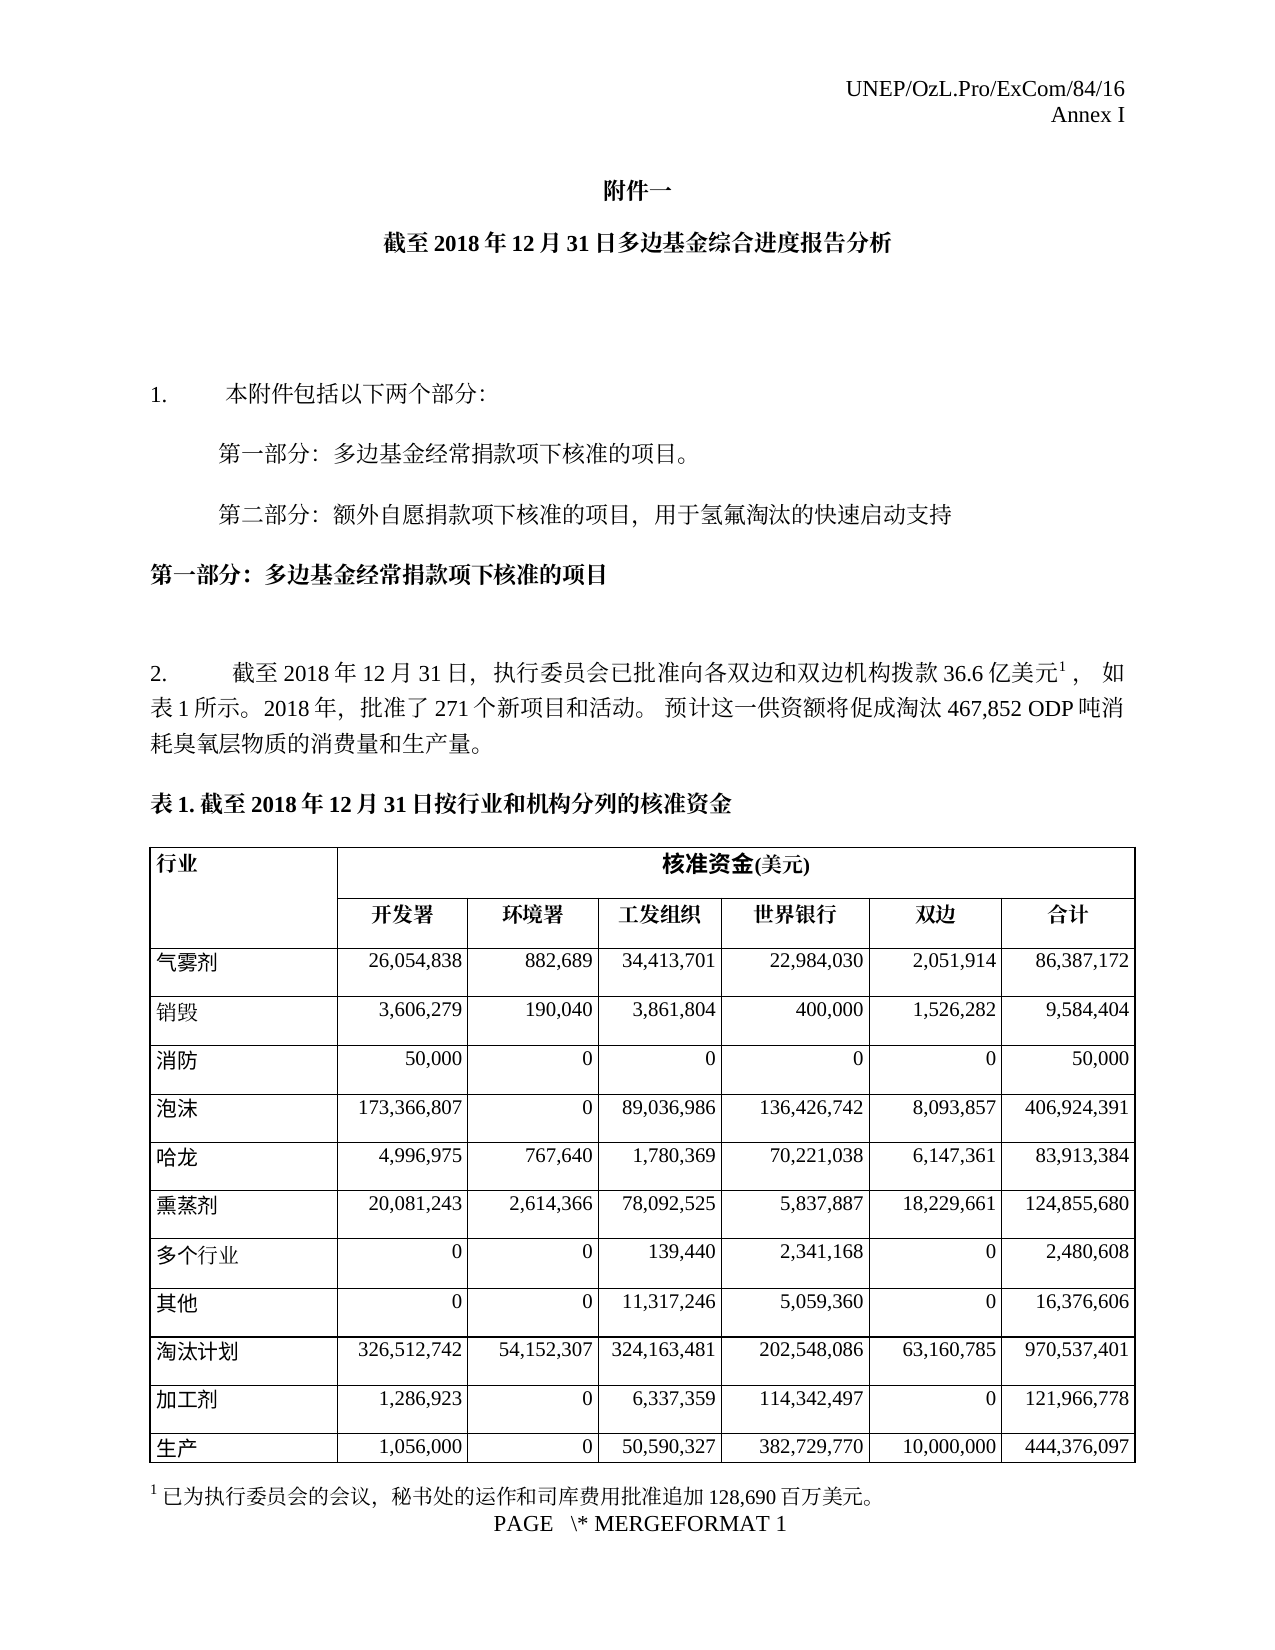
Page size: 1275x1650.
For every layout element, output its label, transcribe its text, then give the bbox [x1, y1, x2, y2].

table_cell 882,689 [468, 949, 598, 996]
table_cell 114,342,497 [722, 1386, 869, 1433]
table_cell 63,160,785 [870, 1338, 1001, 1384]
table_cell 86,387,172 [1002, 949, 1134, 996]
table_cell 767,640 [468, 1143, 598, 1190]
table_cell 324,163,481 [599, 1338, 721, 1384]
table_header 核准资金(美元) [338, 848, 1134, 898]
table_cell 406,924,391 [1002, 1095, 1134, 1142]
table_cell 139,440 [599, 1239, 721, 1288]
table_cell 合计 [1002, 899, 1134, 947]
table_cell 多个行业 [151, 1239, 337, 1288]
table_cell 双边 [870, 899, 1001, 947]
subtitle 截至2018年12月31日多边基金综合进度报告分析 [150, 225, 1125, 258]
title 第一部分：多边基金经常捐款项下核准的项目 [150, 557, 1125, 590]
text 附件一 [150, 173, 1125, 206]
table_cell 1,286,923 [338, 1386, 467, 1433]
table_cell 6,147,361 [870, 1143, 1001, 1190]
table_cell 泡沫 [151, 1095, 337, 1142]
table_cell 世界银行 [722, 899, 869, 947]
table_cell 2,480,608 [1002, 1239, 1134, 1288]
table_cell 1,526,282 [870, 997, 1001, 1045]
table_cell 0 [468, 1289, 598, 1336]
table_cell 5,837,887 [722, 1191, 869, 1238]
table_cell 1,056,000 [338, 1434, 467, 1462]
table_cell 销毁 [151, 997, 337, 1045]
table_cell 83,913,384 [1002, 1143, 1134, 1190]
table_cell 0 [870, 1239, 1001, 1288]
table_cell 0 [468, 1095, 598, 1142]
table_cell 工发组织 [599, 899, 721, 947]
table_cell 326,512,742 [338, 1338, 467, 1384]
table_cell 哈龙 [151, 1143, 337, 1190]
table_cell 54,152,307 [468, 1338, 598, 1384]
subtitle 表1. 截至2018年12月31日按行业和机构分列的核准资金 [150, 786, 1125, 819]
table_cell 22,984,030 [722, 949, 869, 996]
table_cell 5,059,360 [722, 1289, 869, 1336]
table_cell 0 [722, 1046, 869, 1093]
table_cell 190,040 [468, 997, 598, 1045]
table_cell 0 [599, 1046, 721, 1093]
table_cell 50,000 [338, 1046, 467, 1093]
table_cell 50,590,327 [599, 1434, 721, 1462]
table_cell 34,413,701 [599, 949, 721, 996]
table_cell 400,000 [722, 997, 869, 1045]
table_cell 4,996,975 [338, 1143, 467, 1190]
table_cell 消防 [151, 1046, 337, 1093]
table_cell 熏蒸剂 [151, 1191, 337, 1238]
table_cell 10,000,000 [870, 1434, 1001, 1462]
table_cell 11,317,246 [599, 1289, 721, 1336]
subtitle 第一部分：多边基金经常捐款项下核准的项目。 [150, 436, 1125, 469]
table_cell 0 [870, 1046, 1001, 1093]
table_cell 970,537,401 [1002, 1338, 1134, 1384]
table_cell 0 [870, 1386, 1001, 1433]
table_cell 20,081,243 [338, 1191, 467, 1238]
table_cell 0 [468, 1434, 598, 1462]
table_cell 0 [338, 1239, 467, 1288]
table_cell 89,036,986 [599, 1095, 721, 1142]
table_cell 8,093,857 [870, 1095, 1001, 1142]
table_cell 1,780,369 [599, 1143, 721, 1190]
table_cell 2,051,914 [870, 949, 1001, 996]
table_cell 9,584,404 [1002, 997, 1134, 1045]
table_cell 3,606,279 [338, 997, 467, 1045]
table_cell 382,729,770 [722, 1434, 869, 1462]
table_cell 124,855,680 [1002, 1191, 1134, 1238]
table_cell 0 [338, 1289, 467, 1336]
table_cell 50,000 [1002, 1046, 1134, 1093]
table_cell 0 [468, 1386, 598, 1433]
table_cell 气雾剂 [151, 949, 337, 996]
table_cell 其他 [151, 1289, 337, 1336]
table_cell 6,337,359 [599, 1386, 721, 1433]
table_cell 环境署 [468, 899, 598, 947]
table_cell 淘汰计划 [151, 1338, 337, 1384]
table_cell 202,548,086 [722, 1338, 869, 1384]
table_cell 0 [468, 1239, 598, 1288]
table_cell 444,376,097 [1002, 1434, 1134, 1462]
table_cell 3,861,804 [599, 997, 721, 1045]
subtitle 截至2018年12月31日，执行委员会已批准向各双边和双边机构拨款36.6亿美元 ， 如表1所示。2018年，批准了271个新项目和活动。 预计这一供资额将促成淘汰467,852 ODP吨消耗臭氧层物质的消费量和生产量。 [150, 654, 1125, 758]
table_cell 加工剂 [151, 1386, 337, 1433]
table_cell 78,092,525 [599, 1191, 721, 1238]
subtitle 第二部分：额外自愿捐款项下核准的项目，用于氢氟淘汰的快速启动支持 [150, 497, 1125, 530]
table_cell 173,366,807 [338, 1095, 467, 1142]
table_cell 生产 [151, 1434, 337, 1462]
table_cell 16,376,606 [1002, 1289, 1134, 1336]
table_cell 136,426,742 [722, 1095, 869, 1142]
table_cell 18,229,661 [870, 1191, 1001, 1238]
table_cell 2,341,168 [722, 1239, 869, 1288]
table_cell 0 [468, 1046, 598, 1093]
table_cell 70,221,038 [722, 1143, 869, 1190]
table_cell 121,966,778 [1002, 1386, 1134, 1433]
table_cell 2,614,366 [468, 1191, 598, 1238]
subtitle 本附件包括以下两个部分： [150, 376, 1125, 409]
table_header 行业 [151, 848, 337, 947]
table_cell 开发署 [338, 899, 467, 947]
table_cell 0 [870, 1289, 1001, 1336]
table_cell 26,054,838 [338, 949, 467, 996]
